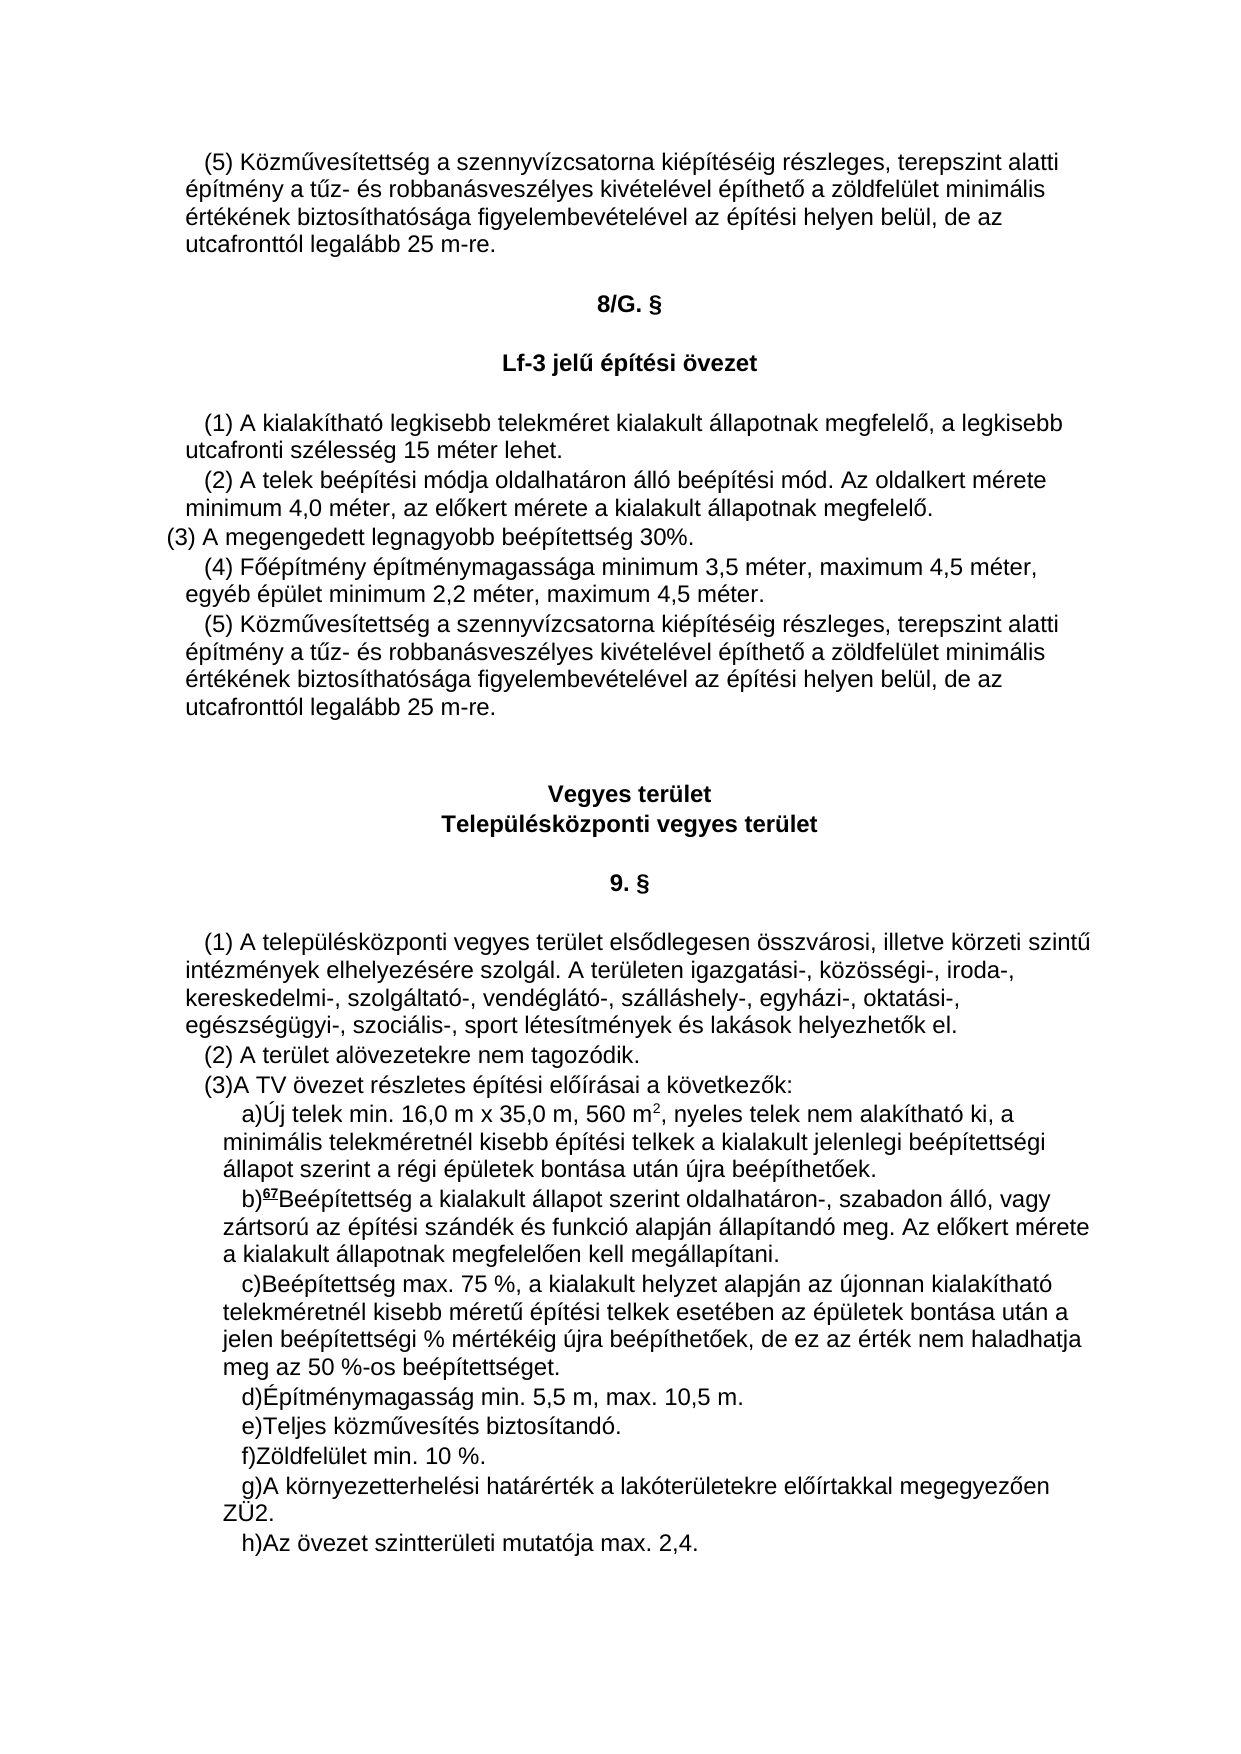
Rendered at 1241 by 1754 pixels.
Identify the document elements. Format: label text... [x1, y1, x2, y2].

text 9. § [148, 869, 1093, 897]
text (4) Főépítmény építménymagassága minimum 3,5 méter, maximum 4,5 méter, egyéb épület minimum 2,2 méter, maximum 4,5 méter. [185, 553, 1093, 608]
text Településközponti vegyes terület [148, 809, 1093, 837]
text (5) Közművesítettség a szennyvízcsatorna kiépítéséig részleges, terepszint alatti építmény a tűz- és robbanásveszélyes kivételével építhető a zöldfelület minimális értékének biztosíthatósága figyelembevételével az építési helyen belül, de az utcafronttól legalább 25 m-re. [185, 610, 1093, 721]
text e)Teljes közművesítés biztosítandó. [223, 1412, 1093, 1440]
text d)Építménymagasság min. 5,5 m, max. 10,5 m. [223, 1382, 1093, 1410]
text Lf-3 jelű építési övezet [148, 349, 1093, 377]
text (3) A megengedett legnagyobb beépítettség 30%. [148, 523, 1093, 551]
text (1) A településközponti vegyes terület elsődlegesen összvárosi, illetve körzeti szintű intézmények elhelyezésére szolgál. A területen igazgatási-, közösségi-, iroda-, kereskedelmi-, szolgáltató-, vendéglátó-, szálláshely-, egyházi-, oktatási-, egészségügyi-, szociális-, sport létesítmények és lakások helyezhetők el. [185, 928, 1093, 1039]
text (1) A kialakítható legkisebb telekméret kialakult állapotnak megfelelő, a legkisebb utcafronti szélesség 15 méter lehet. [185, 408, 1093, 464]
text f)Zöldfelület min. 10 %. [223, 1442, 1093, 1469]
text h)Az övezet szintterületi mutatója max. 2,4. [223, 1529, 1093, 1556]
text a)Új telek min. 16,0 m x 35,0 m, 560 m2, nyeles telek nem alakítható ki, a minimális telekméretnél kisebb építési telkek a kialakult jelenlegi beépítettségi állapot szerint a régi épületek bontása után újra beépíthetőek. [223, 1100, 1093, 1183]
text b)67Beépítettség a kialakult állapot szerint oldalhatáron-, szabadon álló, vagy zártsorú az építési szándék és funkció alapján állapítandó meg. Az előkert mérete a kialakult állapotnak megfelelően kell megállapítani. [223, 1185, 1093, 1268]
text (5) Közművesítettség a szennyvízcsatorna kiépítéséig részleges, terepszint alatti építmény a tűz- és robbanásveszélyes kivételével építhető a zöldfelület minimális értékének biztosíthatósága figyelembevételével az építési helyen belül, de az utcafronttól legalább 25 m-re. [185, 148, 1093, 258]
text g)A környezetterhelési határérték a lakóterületekre előírtakkal megegyezően ZÜ2. [223, 1472, 1093, 1527]
text 8/G. § [148, 290, 1093, 317]
text (3)A TV övezet részletes építési előírásai a következők: [185, 1071, 1093, 1098]
text (2) A terület alövezetekre nem tagozódik. [185, 1041, 1093, 1068]
text Vegyes terület [148, 780, 1093, 807]
text c)Beépítettség max. 75 %, a kialakult helyzet alapján az újonnan kialakítható telekméretnél kisebb méretű építési telkek esetében az épületek bontása után a jelen beépítettségi % mértékéig újra beépíthetőek, de ez az érték nem haladhatja meg az 50 %-os beépítettséget. [223, 1270, 1093, 1380]
